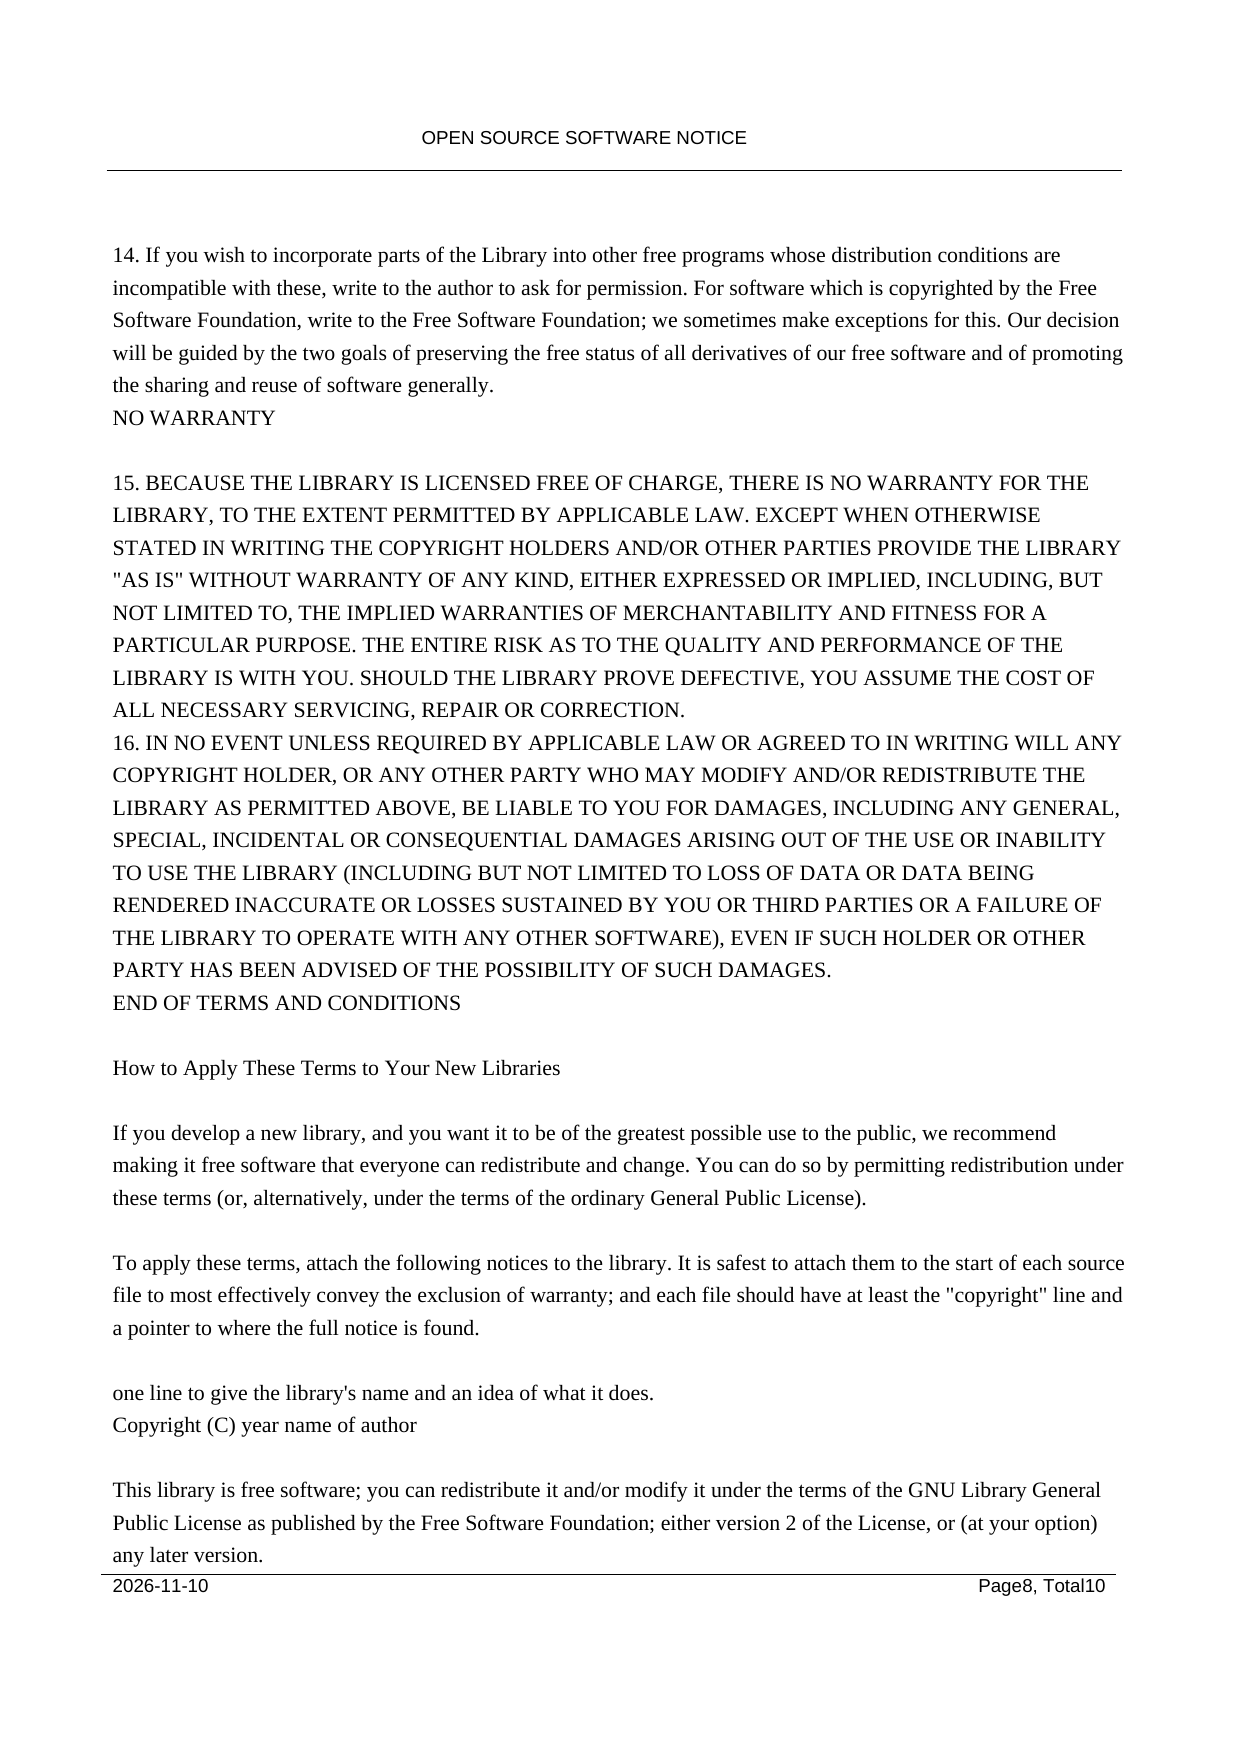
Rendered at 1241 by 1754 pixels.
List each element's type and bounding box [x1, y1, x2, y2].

text [112, 206, 1128, 1571]
